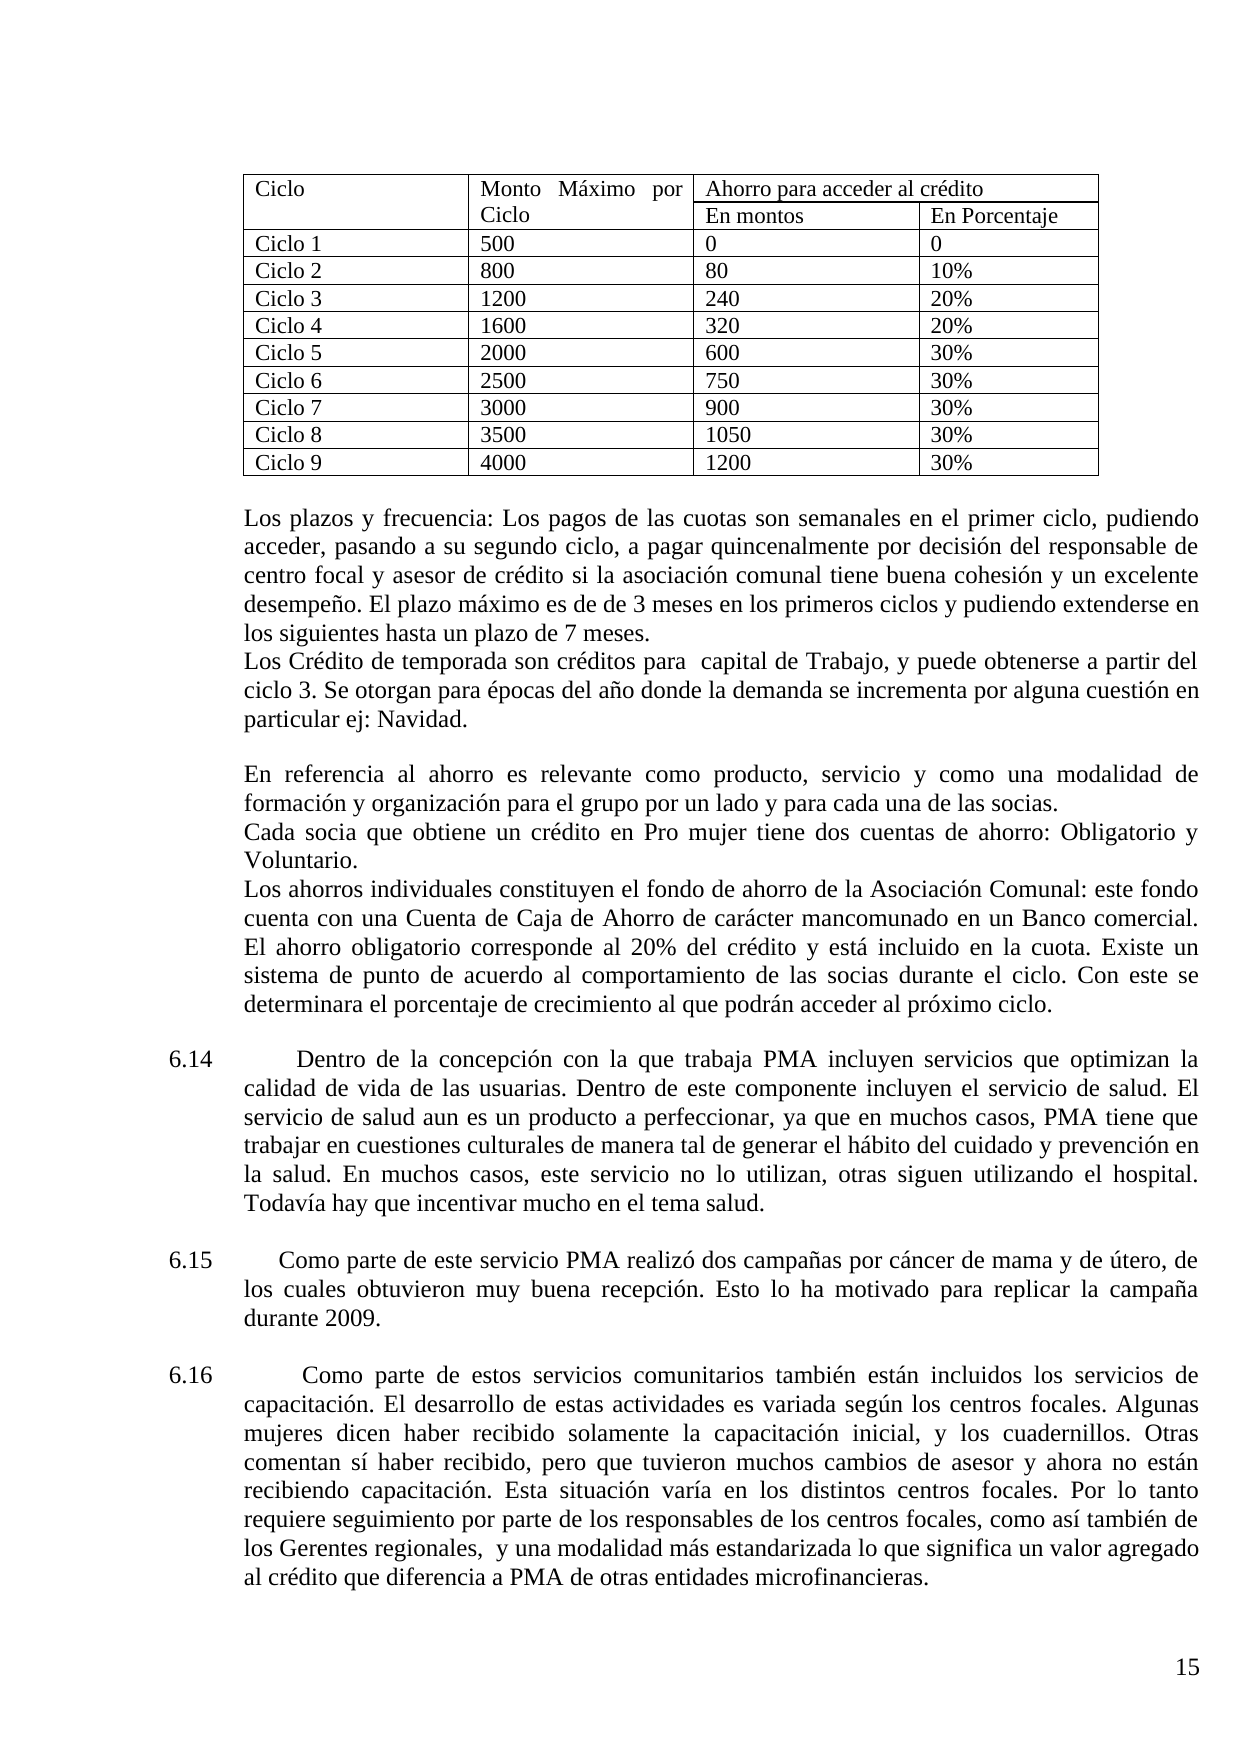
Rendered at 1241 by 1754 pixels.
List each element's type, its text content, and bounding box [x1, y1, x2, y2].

table_cell 10% [919, 257, 1098, 283]
table_cell 2500 [469, 367, 693, 393]
table_cell 30% [919, 394, 1098, 421]
table_cell 320 [694, 312, 918, 338]
text Cada socia que obtiene un crédito en Pro mujer tiene dos cuentas de ahorro: Obligatorio y Voluntario. [244, 817, 1200, 874]
table_cell Ciclo 4 [244, 312, 468, 338]
text Los plazos y frecuencia: Los pagos de las cuotas son semanales en el primer ciclo, pudiendo acceder, pasando a su segundo ciclo, a pagar quincenalmente por decisión del responsable de centro focal y asesor de crédito si la asociación comunal tiene buena cohesión y un excelente desempeño. El plazo máximo es de de 3 meses en los primeros ciclos y pudiendo extenderse en los siguientes hasta un plazo de 7 meses. [244, 503, 1200, 646]
table_cell 500 [469, 230, 693, 256]
table_cell Ciclo 1 [244, 230, 468, 256]
list Dentro de la concepción con la que trabaja PMA incluyen servicios que optimizan la calidad de vida de las usuarias. Dentro de este componente incluyen el servicio de salud. El servicio de salud aun es un producto a perfeccionar, ya que en muchos casos, PMA tiene que trabajar en cuestiones culturales de manera tal de generar el hábito del cuidado y prevención en la salud. En muchos casos, este servicio no lo utilizan, otras siguen utilizando el hospital. Todavía hay que incentivar mucho en el tema salud. [169, 1044, 1200, 1217]
text Los Crédito de temporada son créditos para capital de Trabajo, y puede obtenerse a partir del ciclo 3. Se otorgan para épocas del año donde la demanda se incrementa por alguna cuestión en particular ej: Navidad. [244, 646, 1200, 733]
list Como parte de este servicio PMA realizó dos campañas por cáncer de mama y de útero, de los cuales obtuvieron muy buena recepción. Esto lo ha motivado para replicar la campaña durante 2009. [169, 1245, 1200, 1332]
table_header Ahorro para acceder al crédito [694, 175, 1098, 201]
table_cell 80 [694, 257, 918, 283]
text Los ahorros individuales constituyen el fondo de ahorro de la Asociación Comunal: este fondo cuenta con una Cuenta de Caja de Ahorro de carácter mancomunado en un Banco comercial. El ahorro obligatorio corresponde al 20% del crédito y está incluido en la cuota. Existe un sistema de punto de acuerdo al comportamiento de las socias durante el ciclo. Con este se determinara el porcentaje de crecimiento al que podrán acceder al próximo ciclo. [244, 874, 1200, 1018]
table_cell 0 [694, 230, 918, 256]
table_cell En Porcentaje [919, 203, 1098, 229]
table_cell Ciclo 2 [244, 257, 468, 283]
list Como parte de estos servicios comunitarios también están incluidos los servicios de capacitación. El desarrollo de estas actividades es variada según los centros focales. Algunas mujeres dicen haber recibido solamente la capacitación inicial, y los cuadernillos. Otras comentan sí haber recibido, pero que tuvieron muchos cambios de asesor y ahora no están recibiendo capacitación. Esta situación varía en los distintos centros focales. Por lo tanto requiere seguimiento por parte de los responsables de los centros focales, como así también de los Gerentes regionales, y una modalidad más estandarizada lo que significa un valor agregado al crédito que diferencia a PMA de otras entidades microfinancieras. [169, 1360, 1200, 1590]
table_cell 900 [694, 394, 918, 421]
table_cell 3000 [469, 394, 693, 421]
table_cell Ciclo 3 [244, 285, 468, 311]
table_cell 0 [919, 230, 1098, 256]
table_header Monto Máximo por Ciclo [469, 175, 693, 229]
table_cell 1600 [469, 312, 693, 338]
table_cell 20% [919, 312, 1098, 338]
table_cell 600 [694, 339, 918, 366]
table_cell 240 [694, 285, 918, 311]
table_cell Ciclo 5 [244, 339, 468, 366]
table_cell 30% [919, 339, 1098, 366]
table_cell Ciclo 7 [244, 394, 468, 421]
table_cell 3500 [469, 422, 693, 448]
table_cell 30% [919, 449, 1098, 475]
table_cell 4000 [469, 449, 693, 475]
table_cell Ciclo 8 [244, 422, 468, 448]
table_cell 30% [919, 367, 1098, 393]
table_cell Ciclo 9 [244, 449, 468, 475]
text En referencia al ahorro es relevante como producto, servicio y como una modalidad de formación y organización para el grupo por un lado y para cada una de las socias. [244, 759, 1200, 817]
table_header Ciclo [244, 175, 468, 229]
table_cell Ciclo 6 [244, 367, 468, 393]
table_cell 750 [694, 367, 918, 393]
table_cell 2000 [469, 339, 693, 366]
table_cell 800 [469, 257, 693, 283]
table_cell 30% [919, 422, 1098, 448]
table_cell En montos [694, 203, 918, 229]
table_cell 1200 [469, 285, 693, 311]
table_cell 1050 [694, 422, 918, 448]
table_cell 20% [919, 285, 1098, 311]
table_cell 1200 [694, 449, 918, 475]
